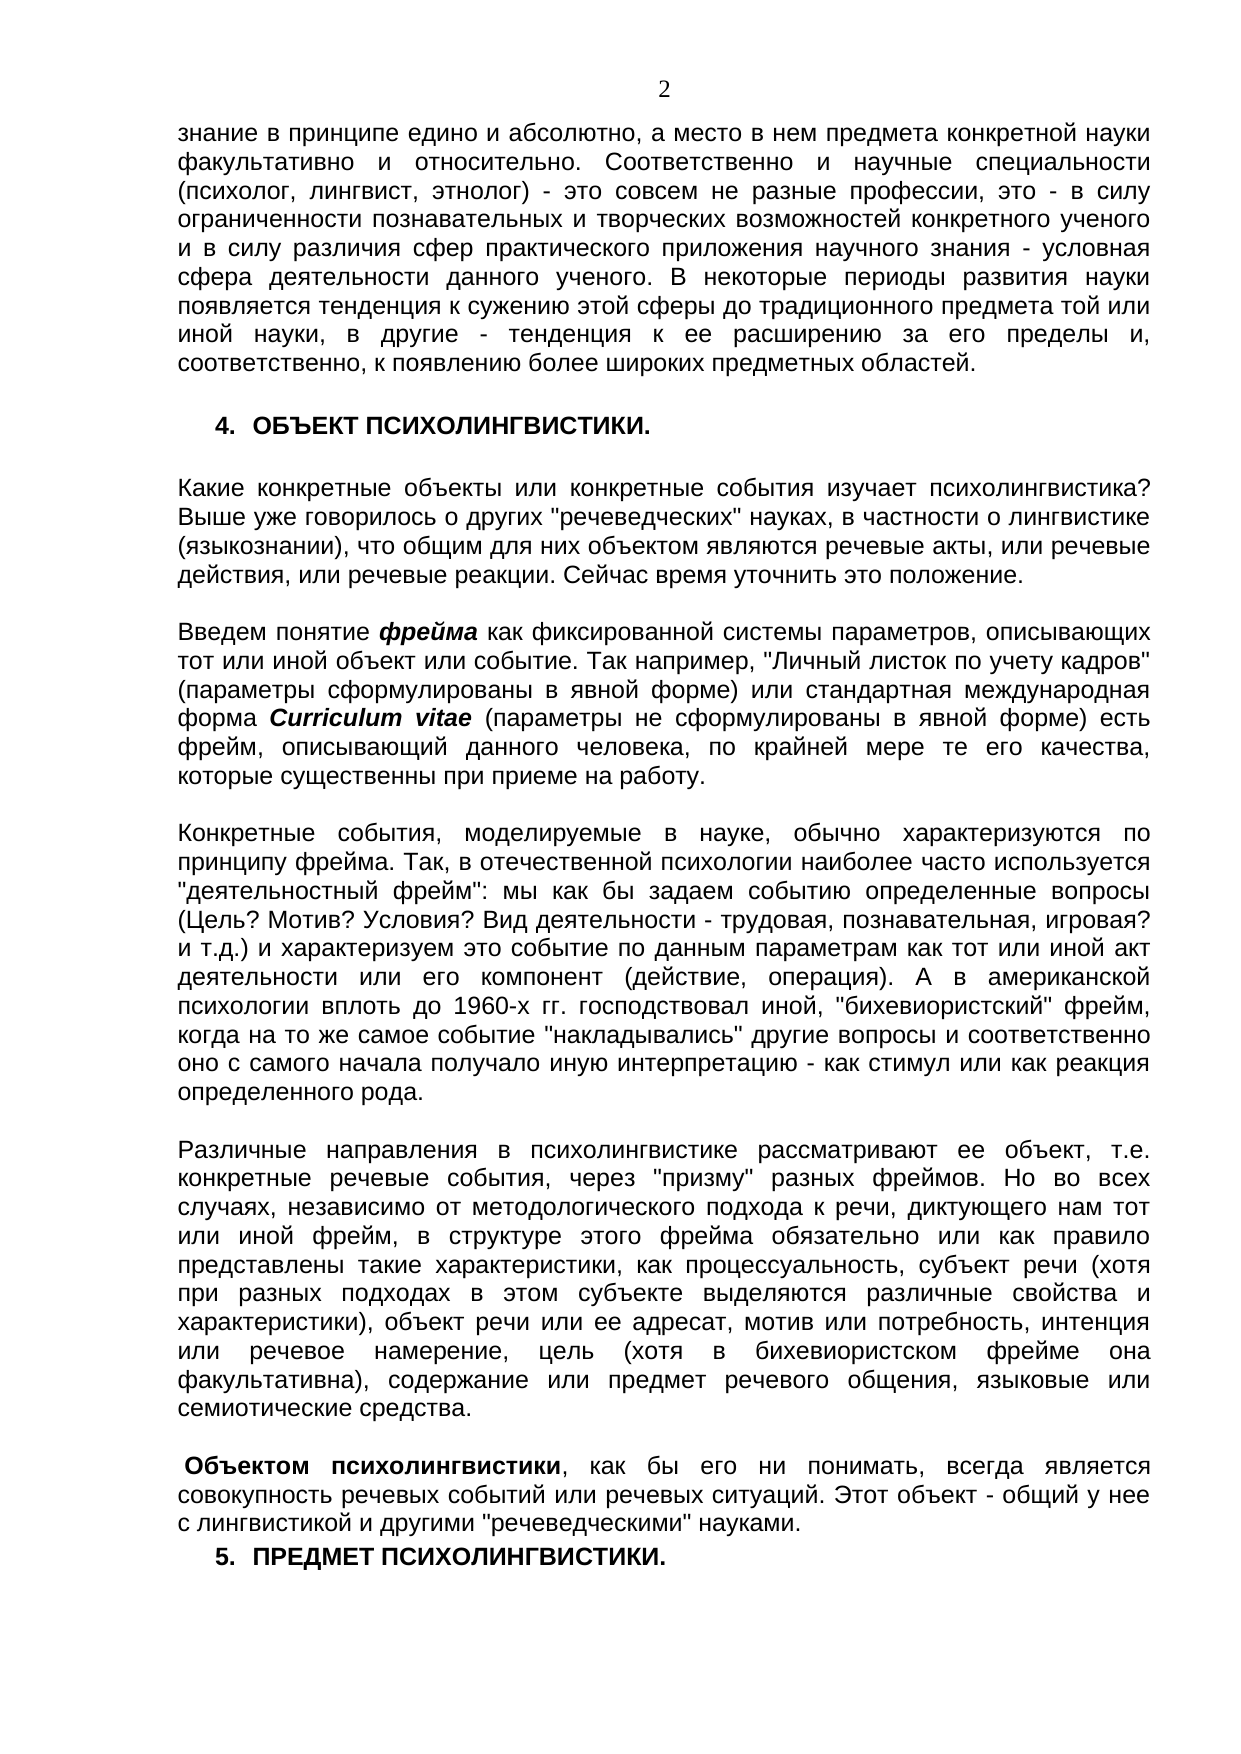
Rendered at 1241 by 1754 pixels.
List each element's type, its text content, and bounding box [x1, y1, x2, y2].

list Объект психолингвистики. [215, 411, 1152, 439]
text Конкретные события, моделируемые в науке, обычно характеризуются по принципу фрейма. Так, в отечественной психологии наиболее часто используется "деятельностный фрейм": мы как бы задаем событию определенные вопросы (Цель? Мотив? Условия? Вид деятельности - трудовая, познавательная, игровая? и т.д.) и характеризуем это событие по данным параметрам как тот или иной акт деятельности или его компонент (действие, операция). А в американской психологии вплоть до 1960-х гг. господствовал иной, "бихевиористский" фрейм, когда на то же самое событие "накладывались" другие вопросы и соответственно оно с самого начала получало иную интерпретацию - как стимул или как реакция определенного рода. [177, 789, 1152, 1106]
text Какие конкретные объекты или конкретные события изучает психолингвистика? Выше уже говорилось о других "речеведческих" науках, в частности о лингвистике (языкознании), что общим для них объектом являются речевые акты, или речевые действия, или речевые реакции. Сейчас время уточнить это положение. [177, 473, 1152, 588]
text Различные направления в психолингвистике рассматривают ее объект, т.е. конкретные речевые события, через "призму" разных фреймов. Но во всех случаях, независимо от методологического подхода к речи, диктующего нам тот или иной фрейм, в структуре этого фрейма обязательно или как правило представлены такие характеристики, как процессуальность, субъект речи (хотя при разных подходах в этом субъекте выделяются различные свойства и характеристики), объект речи или ее адресат, мотив или потребность, интенция или речевое намерение, цель (хотя в бихевиористском фрейме она факультативна), содержание или предмет речевого общения, языковые или семиотические средства. [177, 1106, 1152, 1422]
text Введем понятие фрейма как фиксированной системы параметров, описывающих тот или иной объект или событие. Так например, "Личный листок по учету кадров" (параметры сформулированы в явной форме) или стандартная международная форма Curriculum vitae (параметры не сформулированы в явной форме) есть фрейм, описывающий данного человека, по крайней мере те его качества, которые существенны при приеме на работу. [177, 588, 1152, 789]
list Предмет психолингвистики. [215, 1542, 1152, 1571]
text Объектом психолингвистики, как бы его ни понимать, всегда является совокупность речевых событий или речевых ситуаций. Этот объект - общий у нее с лингвистикой и другими "речеведческими" науками. [177, 1451, 1152, 1537]
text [177, 118, 1152, 377]
